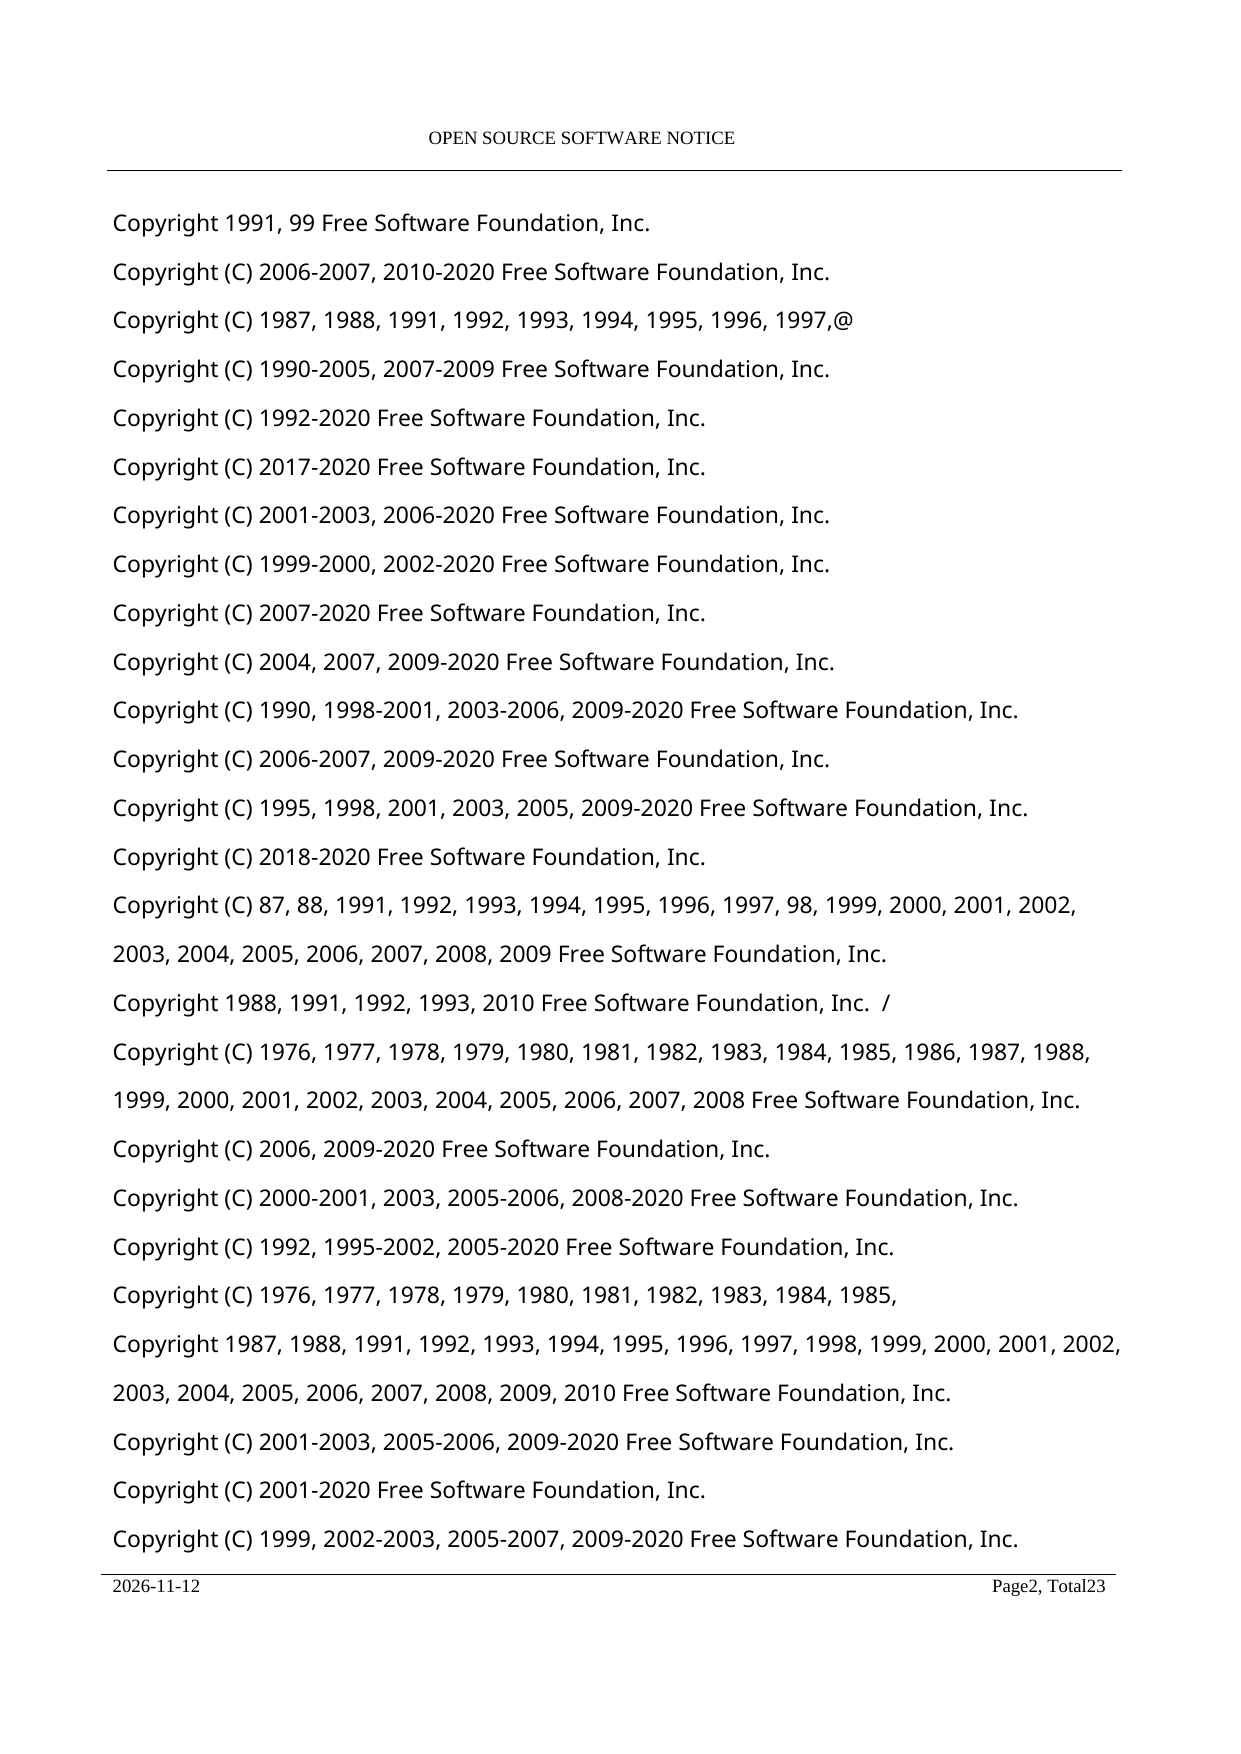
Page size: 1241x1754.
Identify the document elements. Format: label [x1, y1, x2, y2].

text [112, 206, 1128, 1555]
